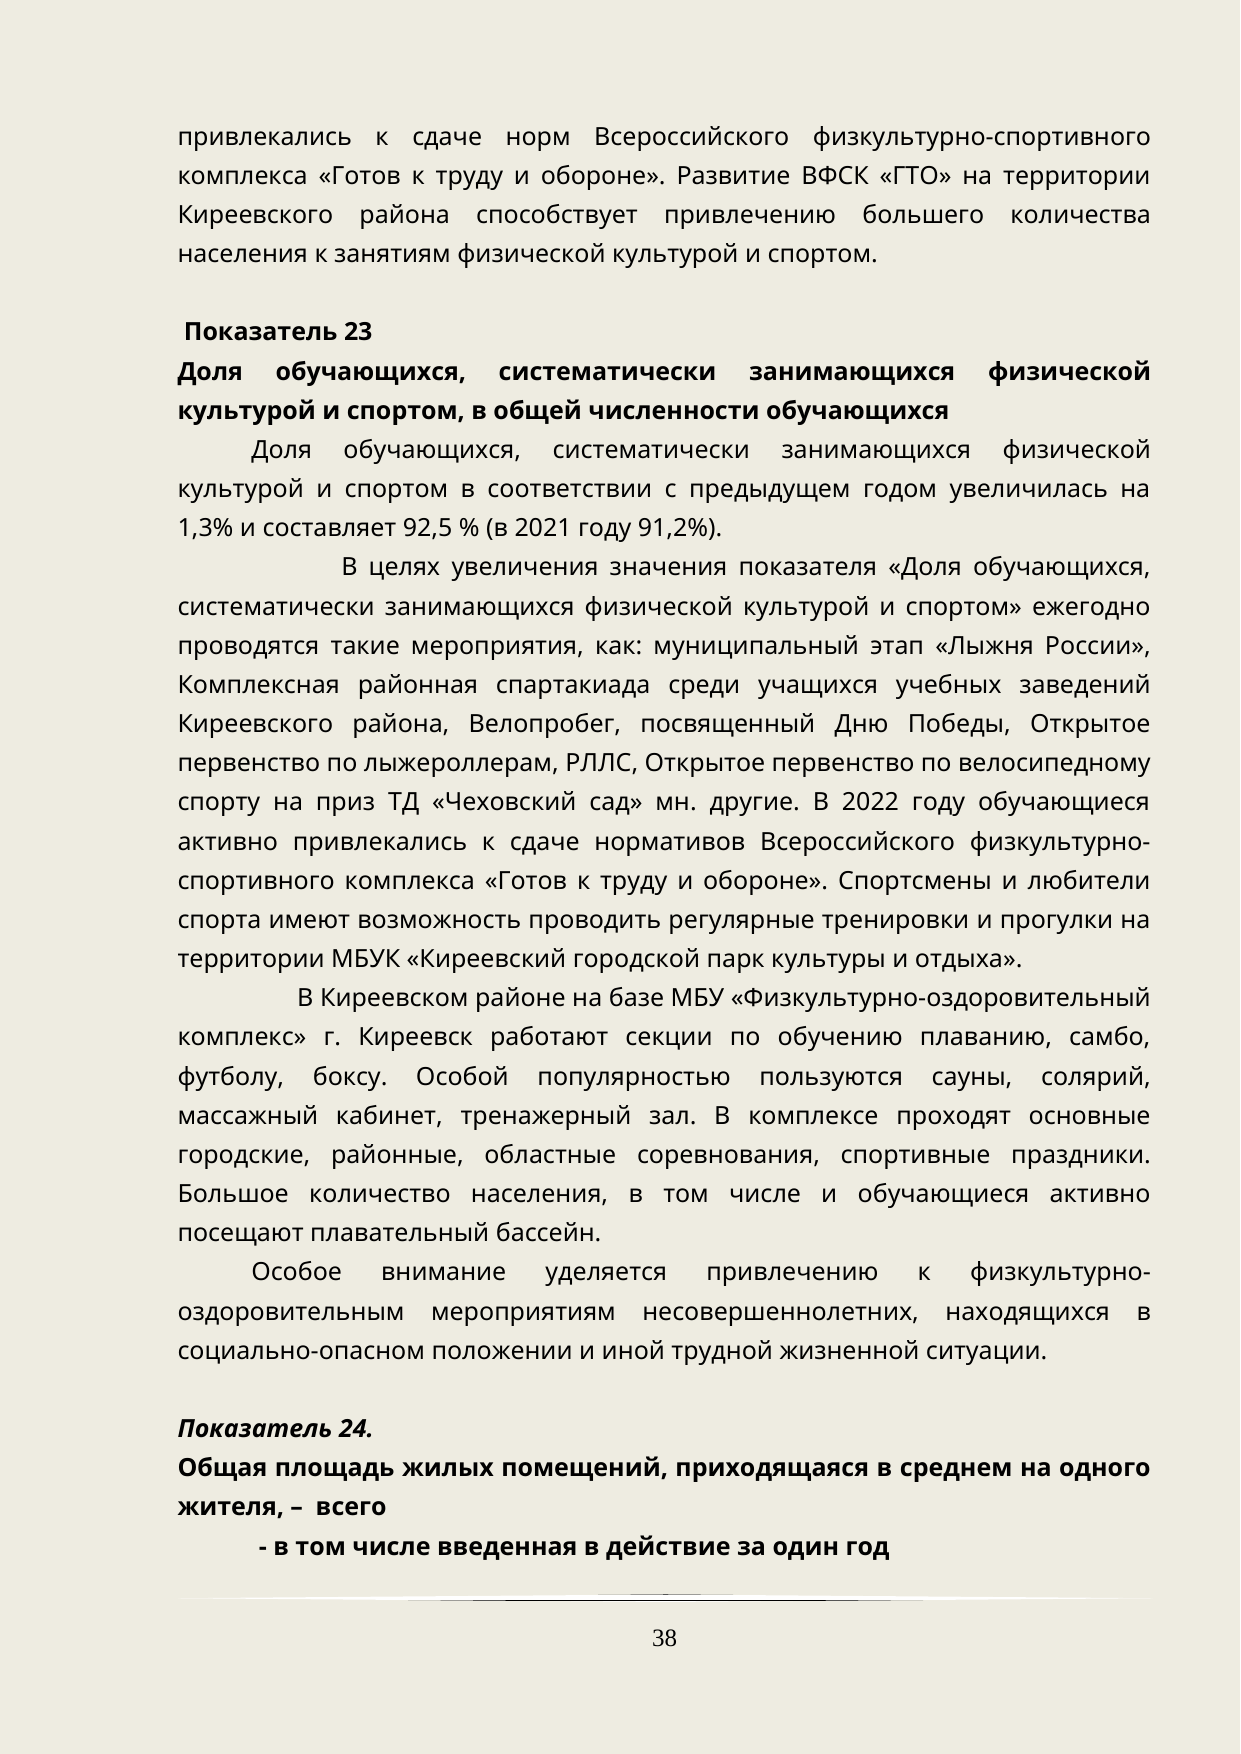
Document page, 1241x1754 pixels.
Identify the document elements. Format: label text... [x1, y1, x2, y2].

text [177, 118, 1152, 270]
text Доля обучающихся, систематически занимающихся физической культурой и спортом, в общей численности обучающихся [177, 353, 1152, 426]
text В целях увеличения значения показателя «Доля обучающихся, систематически занимающихся физической культурой и спортом» ежегодно проводятся такие мероприятия, как: муниципальный этап «Лыжня России», Комплексная районная спартакиада среди учащихся учебных заведений Киреевского района, Велопробег, посвященный Дню Победы, Открытое первенство по лыжероллерам, РЛЛС, Открытое первенство по велосипедному спорту на приз ТД «Чеховский сад» мн. другие. В 2022 году обучающиеся активно привлекались к сдаче нормативов Всероссийского физкультурно-спортивного комплекса «Готов к труду и обороне». Спортсмены и любители спорта имеют возможность проводить регулярные тренировки и прогулки на территории МБУК «Киреевский городской парк культуры и отдыха». [177, 549, 1152, 975]
text Доля обучающихся, систематически занимающихся физической культурой и спортом в соответствии с предыдущем годом увеличилась на 1,3% и составляет 92,5 % (в 2021 году 91,2%). [177, 431, 1152, 544]
text - в том числе введенная в действие за один год [177, 1528, 1152, 1562]
text Особое внимание уделяется привлечению к физкультурно-оздоровительным мероприятиям несовершеннолетних, находящихся в социально-опасном положении и иной трудной жизненной ситуации. [177, 1254, 1152, 1366]
text Общая площадь жилых помещений, приходящаяся в среднем на одного жителя, – всего [177, 1450, 1152, 1523]
text Показатель 24. [177, 1411, 1152, 1445]
text В Киреевском районе на базе МБУ «Физкультурно-оздоровительный комплекс» г. Киреевск работают секции по обучению плаванию, самбо, футболу, боксу. Особой популярностью пользуются сауны, солярий, массажный кабинет, тренажерный зал. В комплексе проходят основные городские, районные, областные соревнования, спортивные праздники. Большое количество населения, в том числе и обучающиеся активно посещают плавательный бассейн. [177, 980, 1152, 1249]
text Показатель 23 [177, 314, 1152, 348]
